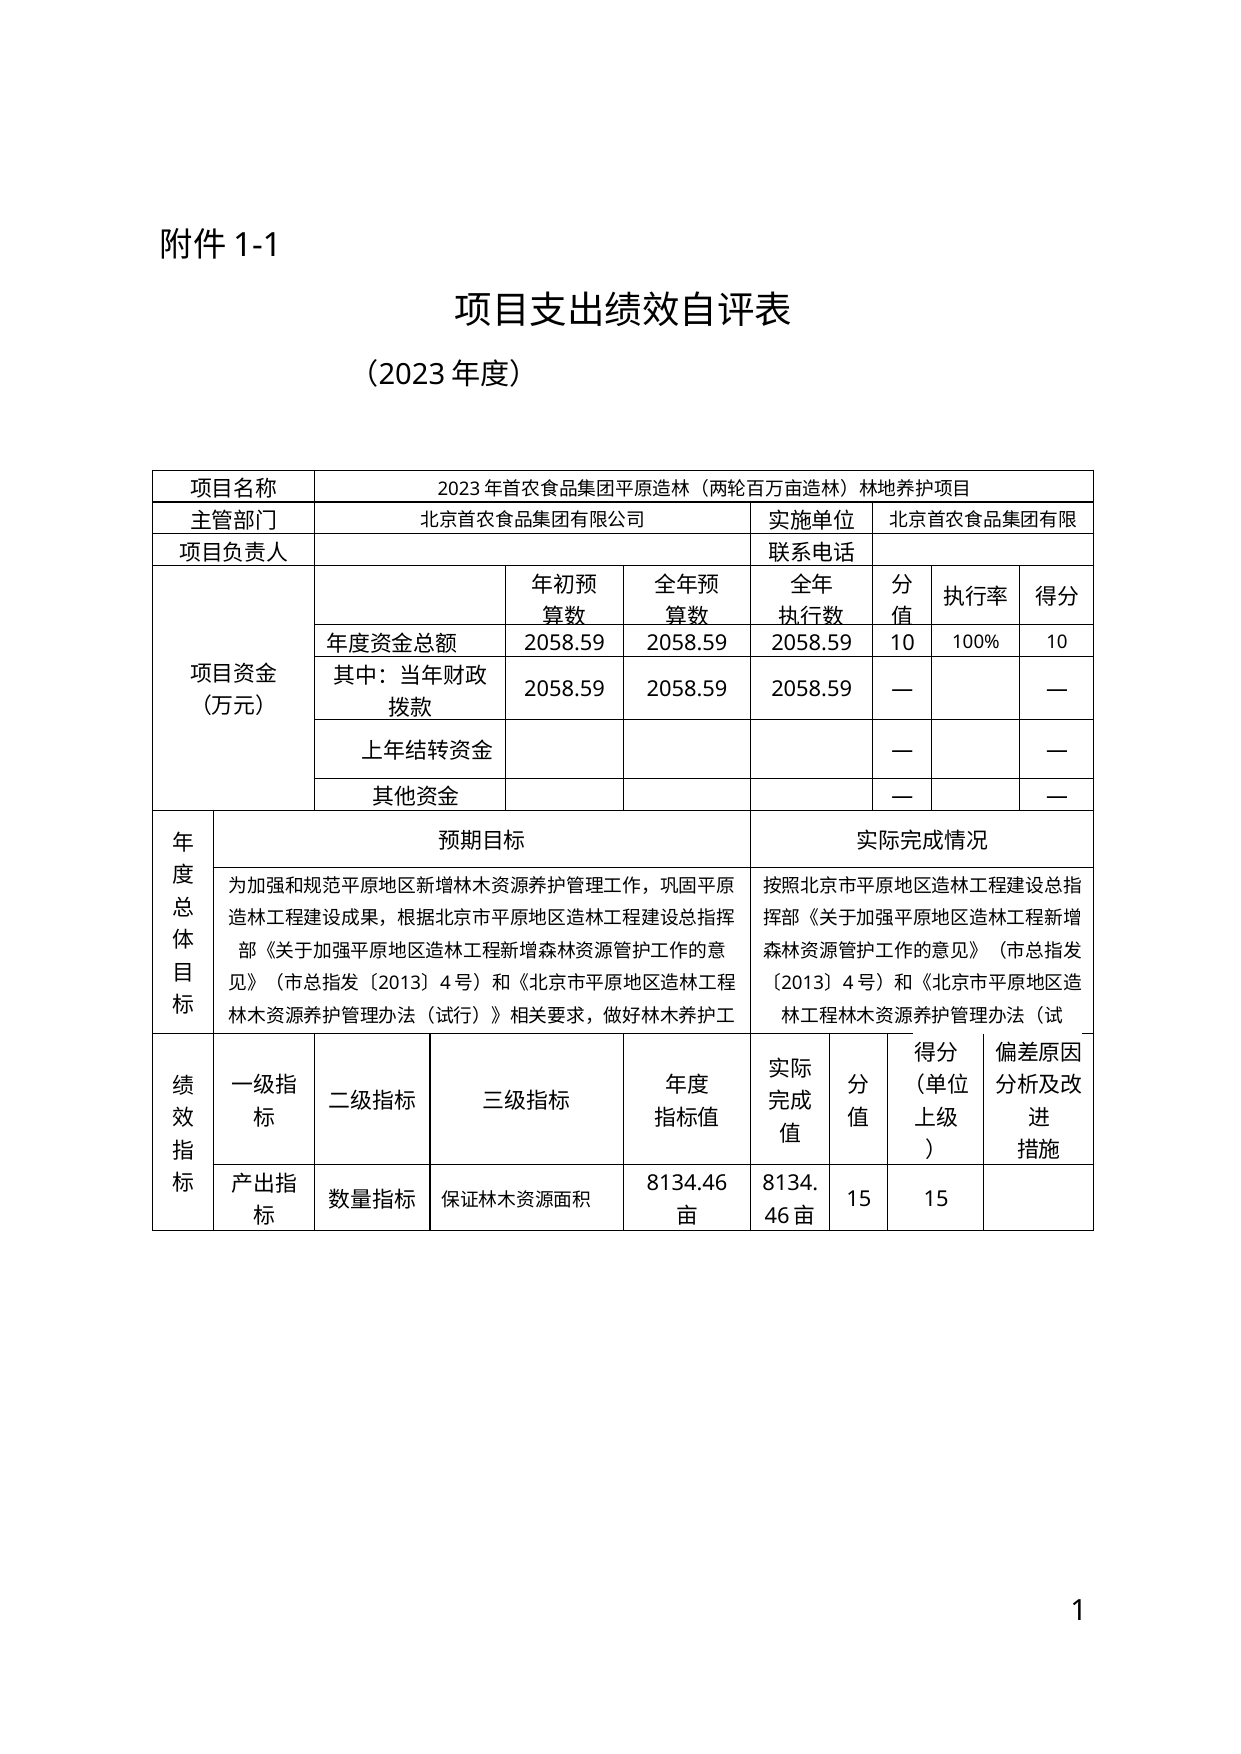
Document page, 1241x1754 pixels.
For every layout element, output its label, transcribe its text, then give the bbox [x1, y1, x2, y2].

table_cell 上年结转资金 [315, 720, 505, 778]
table_cell 北京首农食品集团有限公司下属企业 [873, 503, 1093, 533]
table_cell [932, 779, 1019, 810]
table_cell 10 [873, 625, 931, 656]
table_cell 年度资金总额 [315, 625, 505, 656]
table_cell 10 [1020, 625, 1093, 656]
table_cell [932, 720, 1019, 778]
table_cell 100% [932, 625, 1019, 656]
table_cell [506, 720, 623, 778]
table_cell 执行率 [932, 566, 1019, 624]
table_cell 二级指标 [315, 1034, 429, 1164]
table_cell 2058.59 [506, 657, 623, 719]
table_header 项目名称 [153, 471, 314, 501]
table_cell 年度 指标值 [624, 1034, 750, 1164]
table_cell 保证林木资源面积 [431, 1165, 623, 1230]
text （2023年度） [159, 339, 1087, 404]
table_cell — [873, 720, 931, 778]
table_cell 实际 完成值 [751, 1034, 829, 1164]
table_cell 得分 [1020, 566, 1093, 624]
table_cell 2058.59 [506, 625, 623, 656]
table_cell 其他资金 [315, 779, 505, 810]
table_cell 分值 [873, 566, 931, 624]
table_cell — [1020, 657, 1093, 719]
table_cell 偏差原因分析及改进 措施 [984, 1034, 1093, 1164]
table_cell 实际完成情况 [751, 811, 1093, 867]
table_cell 得分（单位上级 ） [888, 1034, 983, 1164]
table_header 2023年首农食品集团平原造林（两轮百万亩造林）林地养护项目 [315, 471, 1093, 501]
table_cell 其中：当年财政 拨款 [315, 657, 505, 719]
table_cell [984, 1165, 1093, 1230]
table_cell 15 [888, 1165, 983, 1230]
table_cell [506, 779, 623, 810]
table_cell 按照北京市平原地区造林工程建设总指挥部《关于加强平原地区造林工程新增森林资源管护工作的意见》（市总指发〔2013〕4号）和《北京市平原地区造林工程林木资源养护管理办法（试行）》相关要求，各项养护措施得到有效落实，精准化管护水平明显提高，精细化养护意识明显增强，措施落到实处。 [751, 868, 1093, 1033]
table_cell 8134.46亩 [751, 1165, 829, 1230]
table_cell 一级指标 [214, 1034, 314, 1164]
table_cell 全年 执行数 [751, 566, 872, 624]
table_cell 实施单位 [751, 503, 872, 533]
table_cell 主管部门 [153, 503, 314, 533]
table_cell 15 [830, 1165, 887, 1230]
table_cell 2058.59 [751, 657, 872, 719]
table_cell 联系电话 [751, 534, 872, 565]
table_cell [315, 534, 750, 565]
table_cell [751, 720, 872, 778]
table_cell [932, 657, 1019, 719]
table_cell 2058.59 [751, 625, 872, 656]
table_cell 为加强和规范平原地区新增林木资源养护管理工作，巩固平原造林工程建设成果，根据北京市平原地区造林工程建设总指挥部《关于加强平原地区造林工程新增森林资源管护工作的意见》（市总指发〔2013〕4号）和《北京市平原地区造林工程林木资源养护管理办法（试行）》相关要求，做好林木养护工作，改善区域生态环境。 [214, 868, 750, 1033]
table_cell 数量指标 [315, 1165, 429, 1230]
table_cell [315, 566, 505, 624]
table_cell [624, 779, 750, 810]
table_cell 年度总体目标 [153, 811, 213, 1033]
table_cell 年初预 算数 [506, 566, 623, 624]
table_cell 绩 效 指 标 [153, 1034, 213, 1230]
text 附件1-1 [159, 209, 1087, 274]
table_cell [751, 779, 872, 810]
table_cell — [873, 779, 931, 810]
table_cell 项目资金 （万元） [153, 566, 314, 810]
table_cell 全年预 算数 [624, 566, 750, 624]
text 项目支出绩效自评表 [159, 274, 1087, 339]
table_cell 分值 [830, 1034, 887, 1164]
table_cell 北京首农食品集团有限公司 [315, 503, 750, 533]
table_cell 8134.46亩 [624, 1165, 750, 1230]
table_cell [624, 720, 750, 778]
table_cell [873, 534, 1093, 565]
table_cell — [1020, 720, 1093, 778]
table_cell — [873, 657, 931, 719]
table_cell 产出指标 [214, 1165, 314, 1230]
table_cell 2058.59 [624, 625, 750, 656]
table_cell 项目负责人 [153, 534, 314, 565]
table_cell 预期目标 [214, 811, 750, 867]
table_cell 2058.59 [624, 657, 750, 719]
table_cell 三级指标 [431, 1034, 623, 1164]
table_cell — [1020, 779, 1093, 810]
